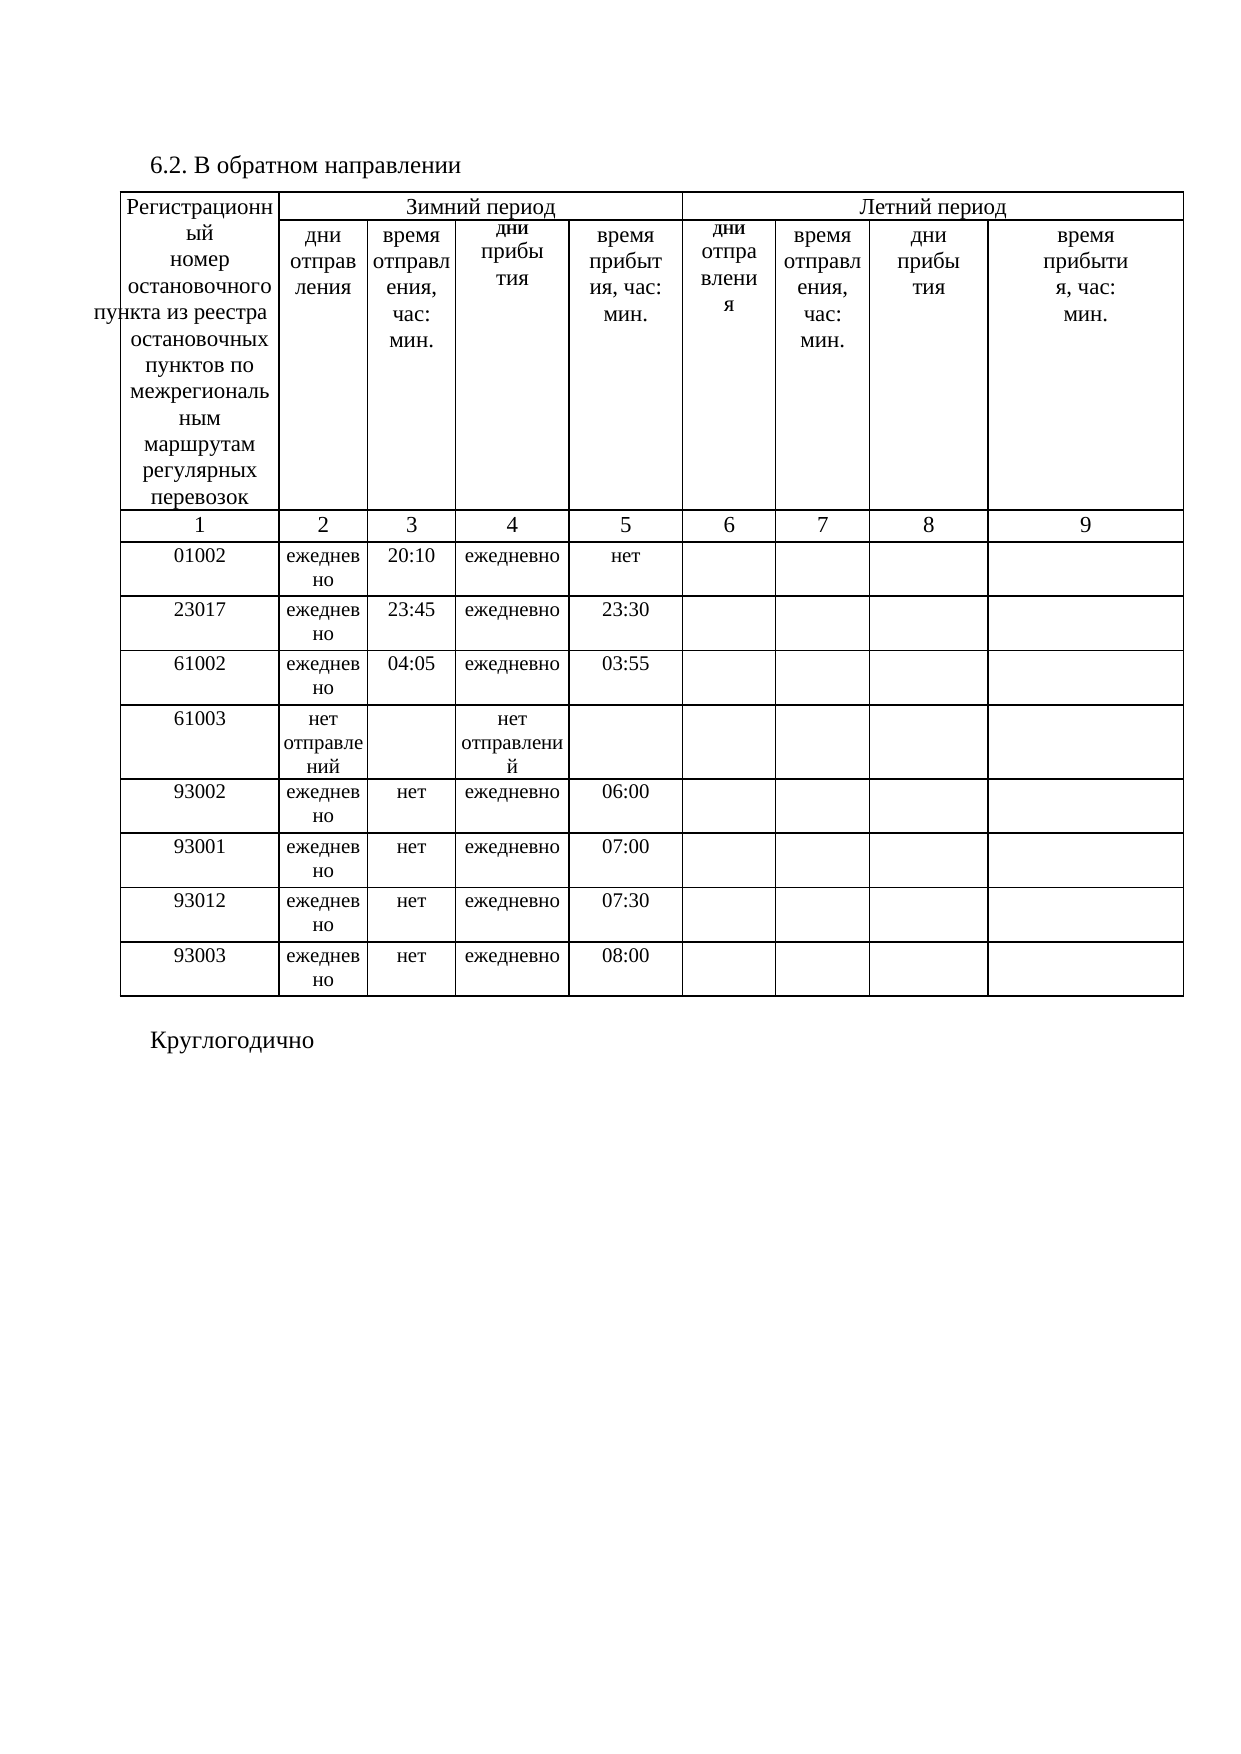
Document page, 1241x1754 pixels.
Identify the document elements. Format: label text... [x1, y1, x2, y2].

table_cell [683, 834, 775, 887]
table_cell [989, 834, 1183, 887]
table_cell время прибыти я, час: мин. [989, 221, 1183, 509]
table_cell нет [570, 543, 682, 595]
table_cell ежедневно [456, 651, 568, 704]
table_cell [776, 943, 869, 995]
text Круглогодично [150, 1026, 1090, 1054]
table_header Регистрационный номер остановочного пункта из реестра остановочных пунктов по межрегиональным маршрутам регулярных перевозок [121, 193, 278, 509]
table_cell [989, 706, 1183, 778]
table_cell [776, 780, 869, 832]
table_cell ежедневно [456, 888, 568, 941]
table_cell [683, 651, 775, 704]
table_cell [570, 706, 682, 778]
table_cell 61002 [121, 651, 278, 704]
table_cell [870, 888, 987, 941]
table_cell ежедневно [280, 943, 367, 995]
table_cell ДНИ отпра влени я [683, 221, 775, 509]
table_cell 6 [683, 511, 775, 541]
table_cell [683, 780, 775, 832]
table_cell 8 [870, 511, 987, 541]
table_cell 4 [456, 511, 568, 541]
table_cell [776, 706, 869, 778]
table_cell 06:00 [570, 780, 682, 832]
table_cell [683, 543, 775, 595]
table_cell 93012 [121, 888, 278, 941]
text 6.2. В обратном направлении [150, 150, 1090, 179]
table_cell [870, 706, 987, 778]
table_cell время прибыт ия, час: мин. [570, 221, 682, 509]
table_cell нет [368, 943, 455, 995]
table_cell ежедневно [456, 943, 568, 995]
table_cell [989, 597, 1183, 650]
table_cell [683, 706, 775, 778]
table_cell [776, 597, 869, 650]
table_cell 93003 [121, 943, 278, 995]
table_cell ДНИ прибы тия [456, 221, 568, 509]
table_cell 01002 [121, 543, 278, 595]
table_cell [683, 597, 775, 650]
table_cell ежедневно [280, 597, 367, 650]
table_cell ежедневно [456, 597, 568, 650]
table_cell 93002 [121, 780, 278, 832]
table_header Зимний период [280, 193, 682, 219]
table_cell [683, 943, 775, 995]
table_cell [989, 651, 1183, 704]
table_cell 5 [570, 511, 682, 541]
table_cell 2 [280, 511, 367, 541]
table_cell нет отправлений [456, 706, 568, 778]
table_cell 23017 [121, 597, 278, 650]
table_cell ежедневно [280, 780, 367, 832]
table_cell нет [368, 834, 455, 887]
table_cell дни отправ ления [280, 221, 367, 509]
table_cell 23:45 [368, 597, 455, 650]
table_cell 93001 [121, 834, 278, 887]
table_cell 07:00 [570, 834, 682, 887]
table_cell время отправл ения, час: мин. [776, 221, 869, 509]
table_cell [870, 834, 987, 887]
table_cell 03:55 [570, 651, 682, 704]
table_cell [870, 597, 987, 650]
table_cell [776, 888, 869, 941]
table_cell нет отправлений [280, 706, 367, 778]
table_cell 04:05 [368, 651, 455, 704]
table_cell 07:30 [570, 888, 682, 941]
table_cell 61003 [121, 706, 278, 778]
table_cell нет [368, 888, 455, 941]
table_cell [870, 943, 987, 995]
table_cell 7 [776, 511, 869, 541]
table_cell ежедневно [280, 834, 367, 887]
table_cell дни прибы тия [870, 221, 987, 509]
table_cell ежедневно [456, 543, 568, 595]
table_cell [989, 543, 1183, 595]
table_cell 20:10 [368, 543, 455, 595]
table_cell [683, 888, 775, 941]
table_cell ежедневно [280, 543, 367, 595]
table_cell [368, 706, 455, 778]
table_cell [776, 834, 869, 887]
table_cell [776, 543, 869, 595]
table_cell время отправл ения, час: мин. [368, 221, 455, 509]
table_cell ежедневно [280, 651, 367, 704]
table_cell 08:00 [570, 943, 682, 995]
table_cell [870, 780, 987, 832]
table_cell 23:30 [570, 597, 682, 650]
table_cell [870, 651, 987, 704]
table_cell [870, 543, 987, 595]
table_cell [776, 651, 869, 704]
table_cell 9 [989, 511, 1183, 541]
table_header Летний период [683, 193, 1183, 219]
table_cell ежедневно [456, 780, 568, 832]
table_cell [989, 943, 1183, 995]
table_cell ежедневно [456, 834, 568, 887]
table_cell [989, 780, 1183, 832]
table_cell нет [368, 780, 455, 832]
table_cell [989, 888, 1183, 941]
table_cell 1 [121, 511, 278, 541]
table_cell 3 [368, 511, 455, 541]
table_cell ежедневно [280, 888, 367, 941]
